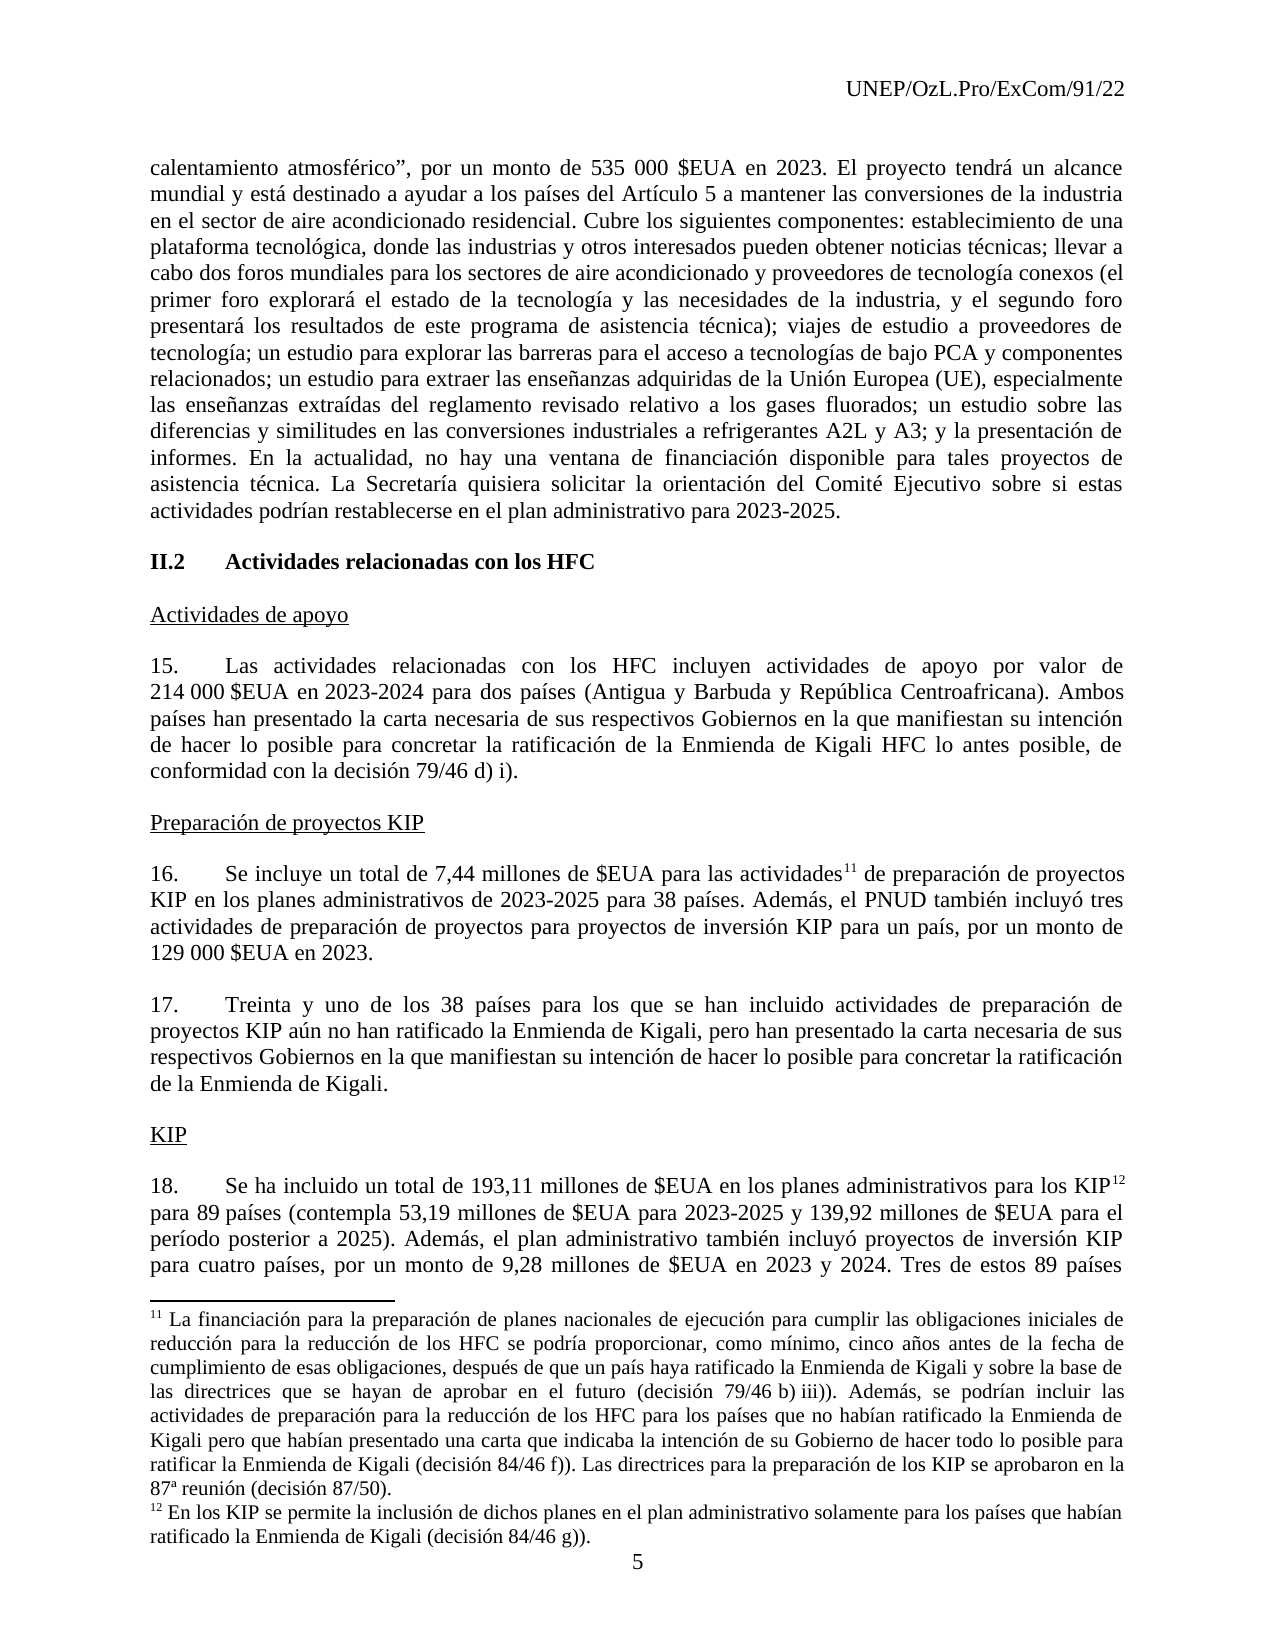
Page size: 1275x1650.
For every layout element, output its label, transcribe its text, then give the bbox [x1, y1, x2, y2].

subtitle Las actividades relacionadas con los HFC incluyen actividades de apoyo por valor de 214 000 $EUA en 2023-2024 para dos países (Antigua y Barbuda y República Centroafricana). Ambos países han presentado la carta necesaria de sus respectivos Gobiernos en la que manifiestan su intención de hacer lo posible para concretar la ratificación de la Enmienda de Kigali HFC lo antes posible, de conformidad con la decisión 79/46 d) i). [150, 652, 1125, 784]
subtitle Actividades de apoyo [150, 601, 1125, 627]
subtitle Treinta y uno de los 38 países para los que se han incluido actividades de preparación de proyectos KIP aún no han ratificado la Enmienda de Kigali, pero han presentado la carta necesaria de sus respectivos Gobiernos en la que manifiestan su intención de hacer lo posible para concretar la ratificación de la Enmienda de Kigali. [150, 991, 1125, 1096]
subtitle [150, 154, 1125, 523]
text II.2 Actividades relacionadas con los HFC [150, 548, 1125, 574]
subtitle KIP [150, 1121, 1125, 1147]
subtitle Se incluye un total de 7,44 millones de $EUA para las actividades de preparación de proyectos KIP en los planes administrativos de 2023-2025 para 38 países. Además, el PNUD también incluyó tres actividades de preparación de proyectos para proyectos de inversión KIP para un país, por un monto de 129 000 $EUA en 2023. [150, 860, 1125, 966]
subtitle Preparación de proyectos KIP [150, 809, 1125, 835]
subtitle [150, 1172, 1125, 1278]
